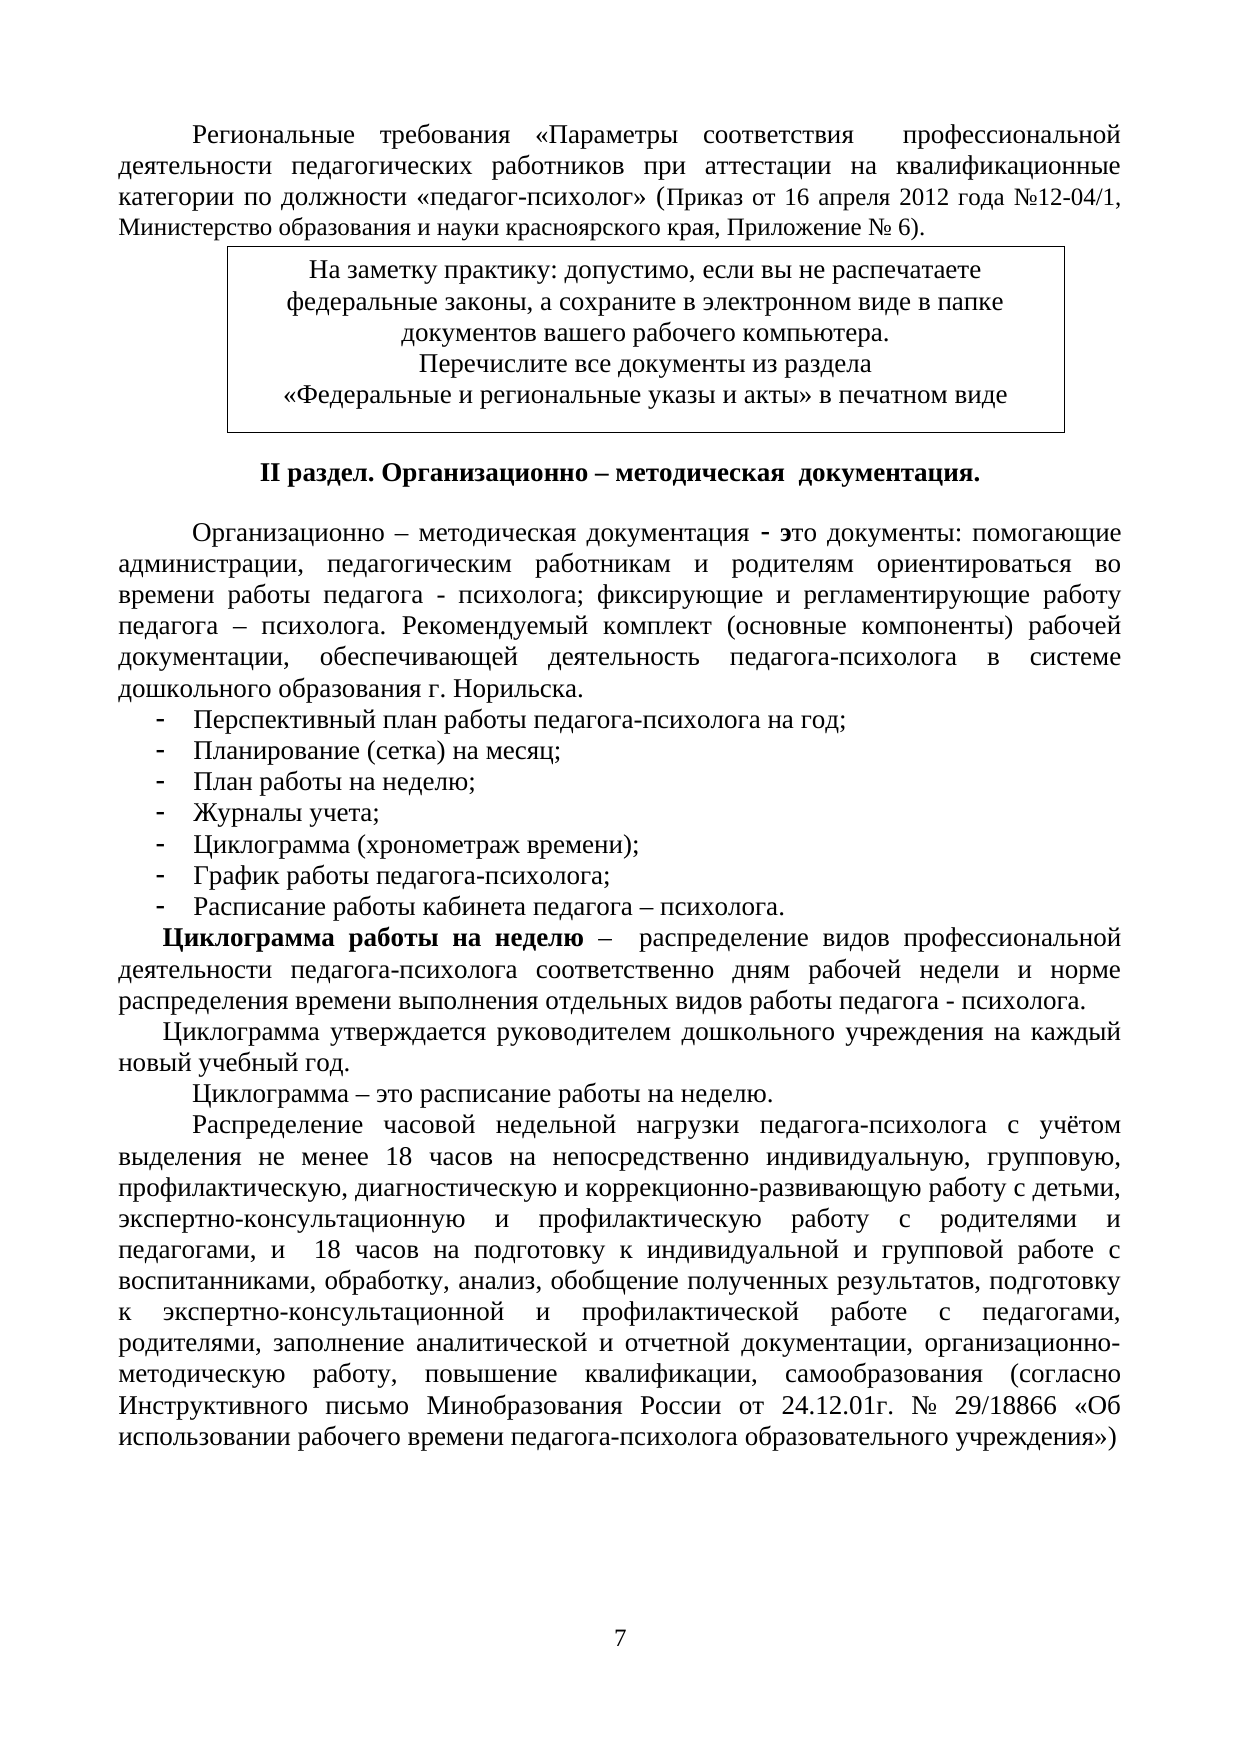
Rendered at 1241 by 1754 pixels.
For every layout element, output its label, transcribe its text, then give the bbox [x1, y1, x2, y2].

text Циклограмма – это расписание работы на неделю. [118, 1077, 1122, 1108]
list Перспективный план работы педагога-психолога на год; [156, 703, 1122, 734]
subtitle II раздел. Организационно – методическая документация. [118, 456, 1122, 487]
text Организационно – методическая документация это документы: помогающие администрации, педагогическим работникам и родителям ориентироваться во времени работы педагога - психолога; фиксирующие и регламентирующие работу педагога – психолога. Рекомендуемый комплект (основные компоненты) рабочей документации, обеспечивающей деятельность педагога-психолога в системе дошкольного образования г. Норильска. [118, 516, 1122, 703]
text Циклограмма работы на неделю – распределение видов профессиональной деятельности педагога-психолога соответственно дням рабочей недели и норме распределения времени выполнения отдельных видов работы педагога - психолога. [118, 922, 1122, 1015]
list График работы педагога-психолога; [156, 859, 1122, 890]
text Распределение часовой недельной нагрузки педагога-психолога с учётом выделения не менее 18 часов на непосредственно индивидуальную, групповую, профилактическую, диагностическую и коррекционно-развивающую работу с детьми, экспертно-консультационную и профилактическую работу с родителями и педагогами, и 18 часов на подготовку к индивидуальной и групповой работе с воспитанниками, обработку, анализ, обобщение полученных результатов, подготовку к экспертно-консультационной и профилактической работе с педагогами, родителями, заполнение аналитической и отчетной документации, организационно-методическую работу, повышение квалификации, самообразования (согласно Инструктивного письмо Минобразования России от 24.12.01г. № 29/18866 «Об использовании рабочего времени педагога-психолога образовательного учреждения») [118, 1108, 1122, 1451]
list Журналы учета; [156, 797, 1122, 828]
list Циклограмма (хронометраж времени); [156, 828, 1122, 859]
list План работы на неделю; [156, 765, 1122, 797]
text Региональные требования «Параметры соответствия профессиональной деятельности педагогических работников при аттестации на квалификационные категории по должности «педагог-психолог» (Приказ от 16 апреля 2012 года №12-04/1, Министерство образования и науки красноярского края, Приложение № 6). [118, 118, 1122, 240]
list Расписание работы кабинета педагога – психолога. [156, 890, 1122, 922]
list Планирование (сетка) на месяц; [156, 734, 1122, 765]
text Циклограмма утверждается руководителем дошкольного учреждения на каждый новый учебный год. [118, 1015, 1122, 1077]
